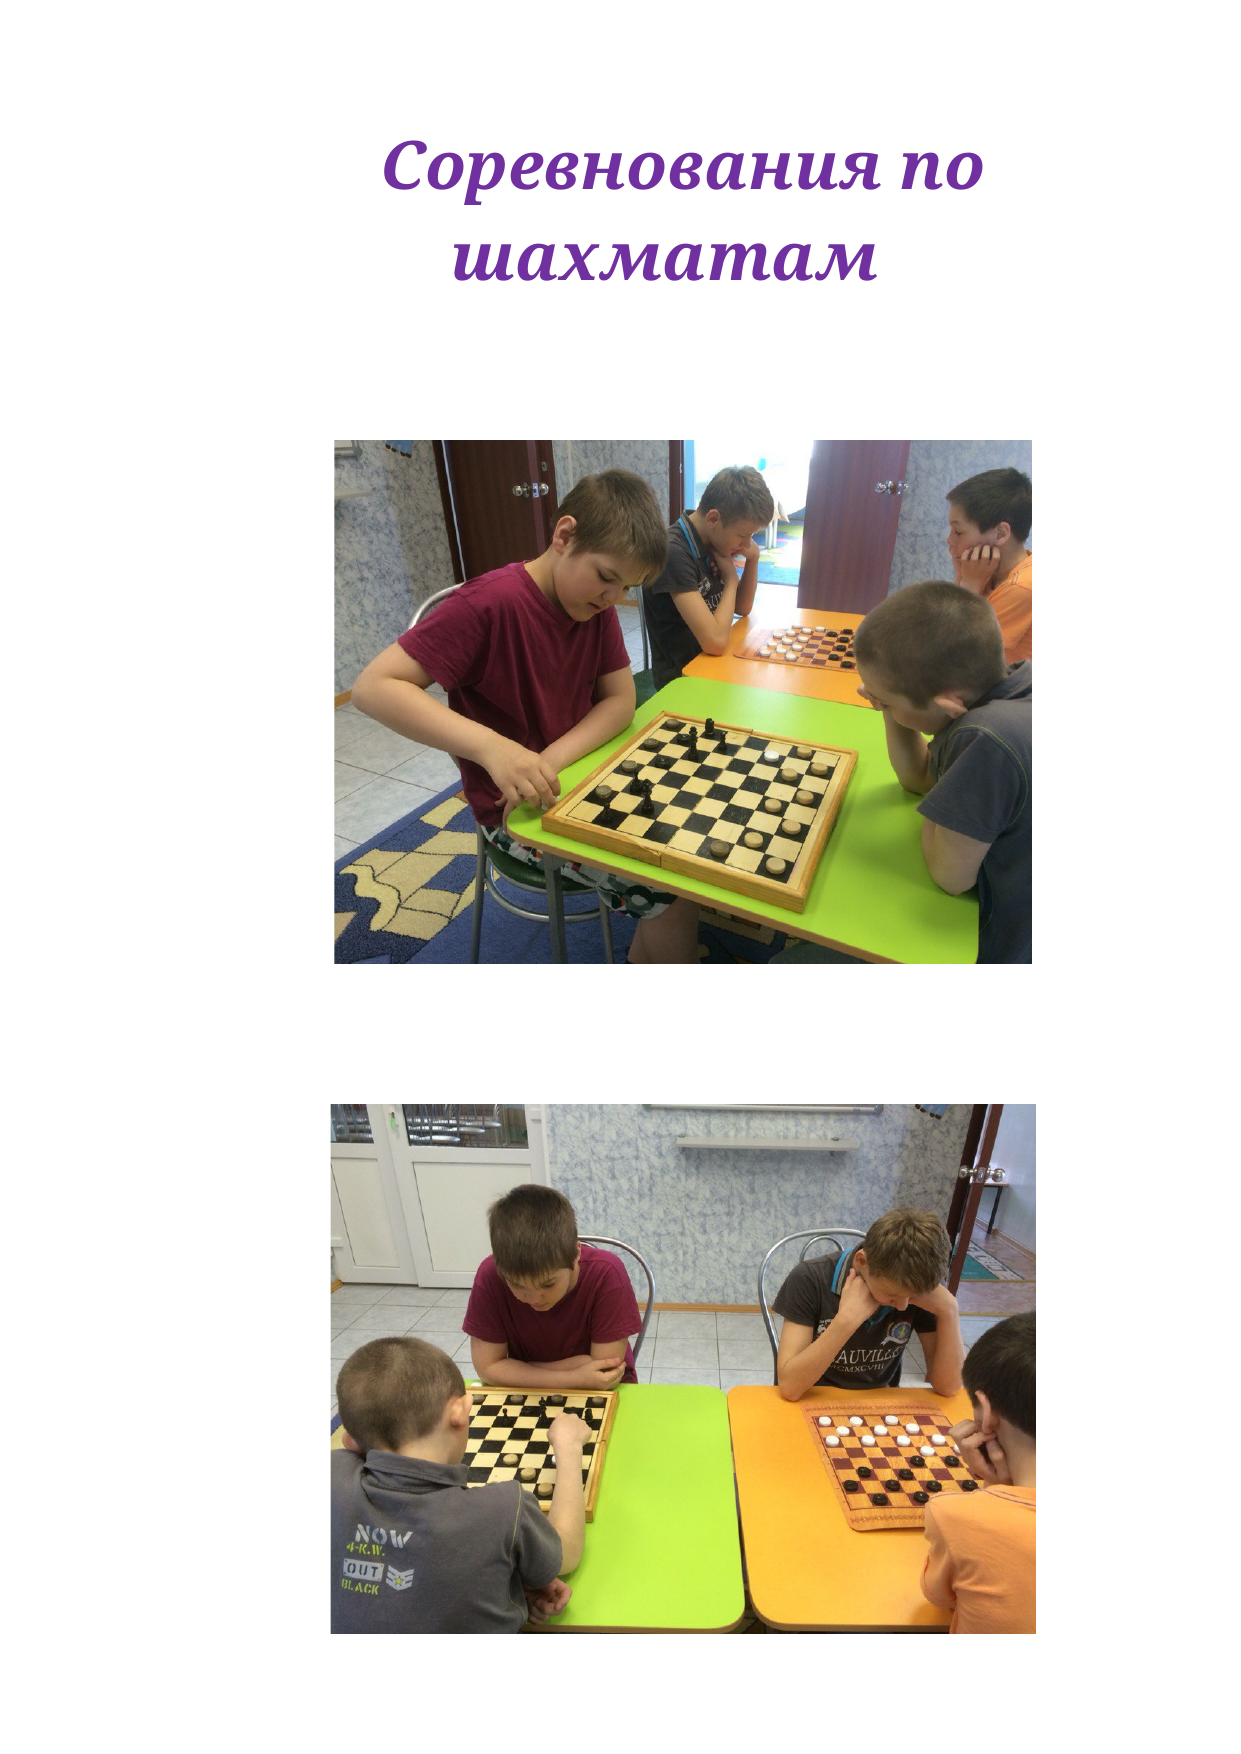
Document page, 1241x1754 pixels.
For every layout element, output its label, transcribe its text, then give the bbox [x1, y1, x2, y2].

picture [330, 1104, 1036, 1634]
text Соревнования по шахматам [177, 118, 1152, 300]
picture [334, 440, 1032, 964]
